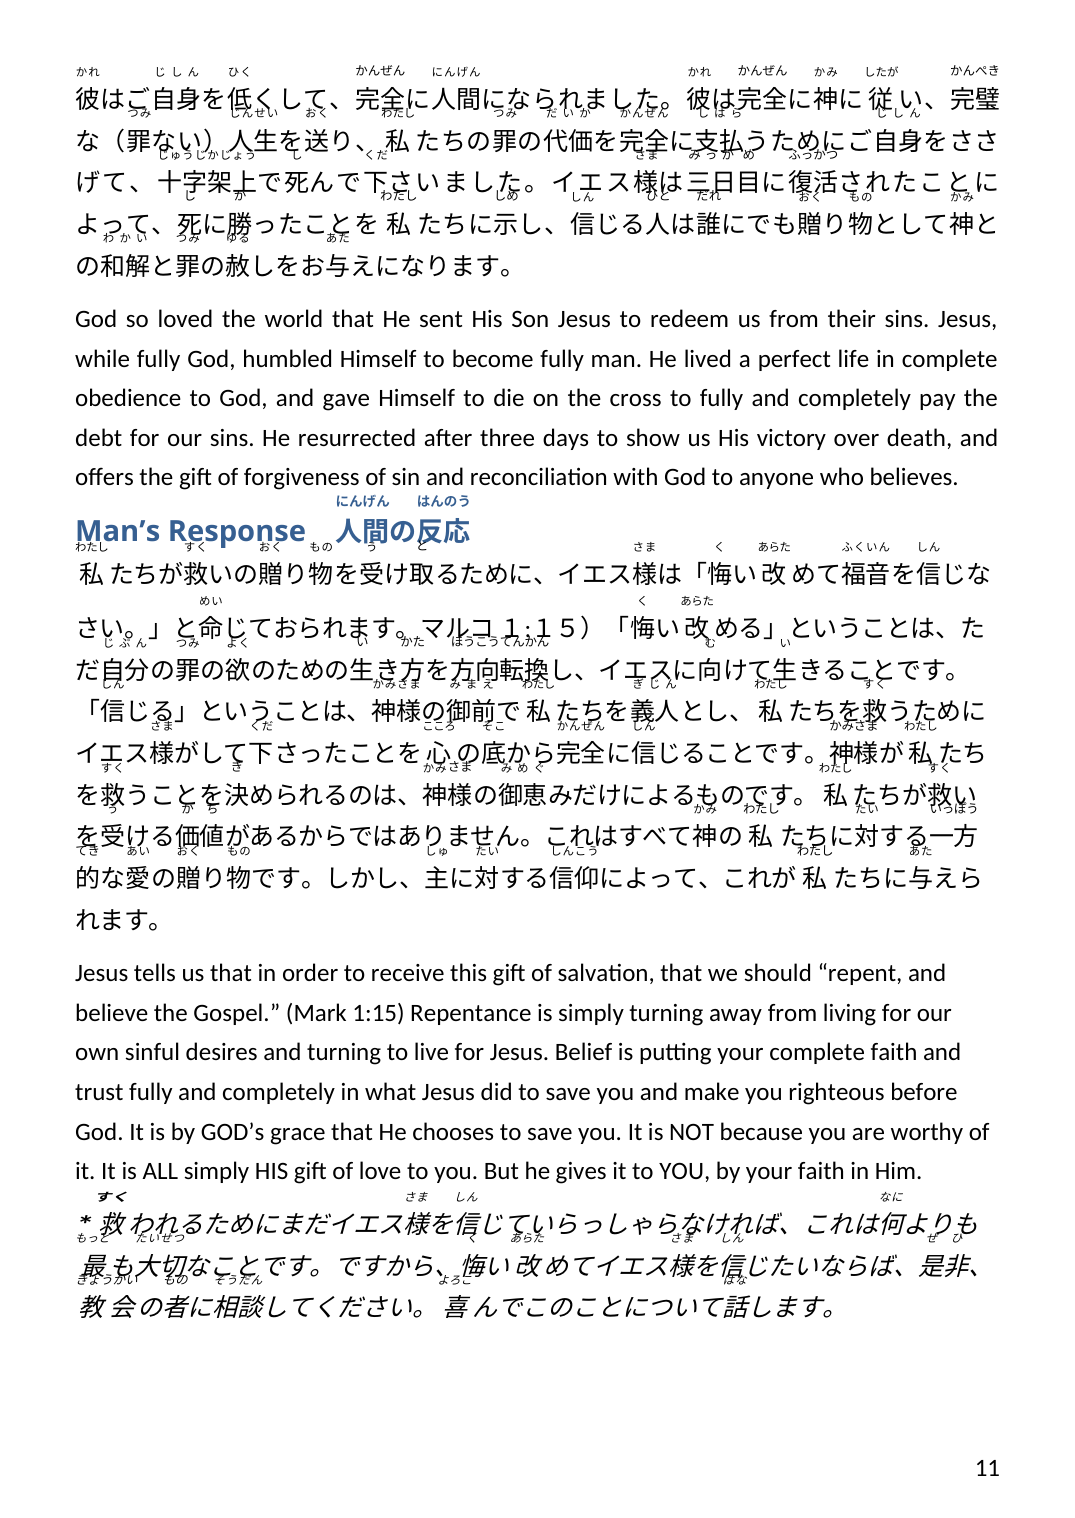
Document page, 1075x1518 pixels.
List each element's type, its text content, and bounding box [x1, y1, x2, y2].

text God so loved the world that He sent His Son Jesus to redeem us from their sins. Jesus, while fully God, humbled Himself to become fully man. He lived a perfect life in complete obedience to God, and gave Himself to die on the cross to fully and completely pay the debt for our sins. He resurrected after three days to show us His victory over death, and offers the gift of forgiveness of sin and reconciliation with God to anyone who believes. [75, 296, 1000, 494]
text Jesus tells us that in order to receive this gift of salvation, that we should “repent, and believe the Gospel.” (Mark 1:15) Repentance is simply turning away from living for our own sinful desires and turning to live for Jesus. Belief is putting your complete faith and trust fully and completely in what Jesus did to save you and make you righteous before God. It is by GOD’s grace that He chooses to save you. It is NOT because you are worthy of it. It is ALL simply HIS gift of love to you. But he gives it to YOU, by your faith in Him. [75, 950, 1000, 1187]
subtitle Man’s Response の [75, 506, 1000, 550]
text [75, 75, 1000, 283]
text さい。」とじておられます。マルコ １:１５）「いめる」ということは、ただのののためのきをし、イエスにけてきることです。 「じる」ということは、のでたちをとし、たちをうためにイエスがしてさったことをのからにじることです。がたちをうことをめられるのは、のみだけによるものです。たちがいをけるがあるからではありません。これはすべてのたちにするなのりです。しかし、にするによって、これがたちにえられます。 [75, 604, 1000, 937]
text *われるためにまだイエスをじていらっしゃらなければ、これはよりももなことです。ですから、いめてイエスをじたいならば、、のにしてください。んでこのことについてします。 [75, 1200, 1000, 1325]
text たちがいのりをけるために、イエスは「いめてをじな [75, 550, 1000, 592]
